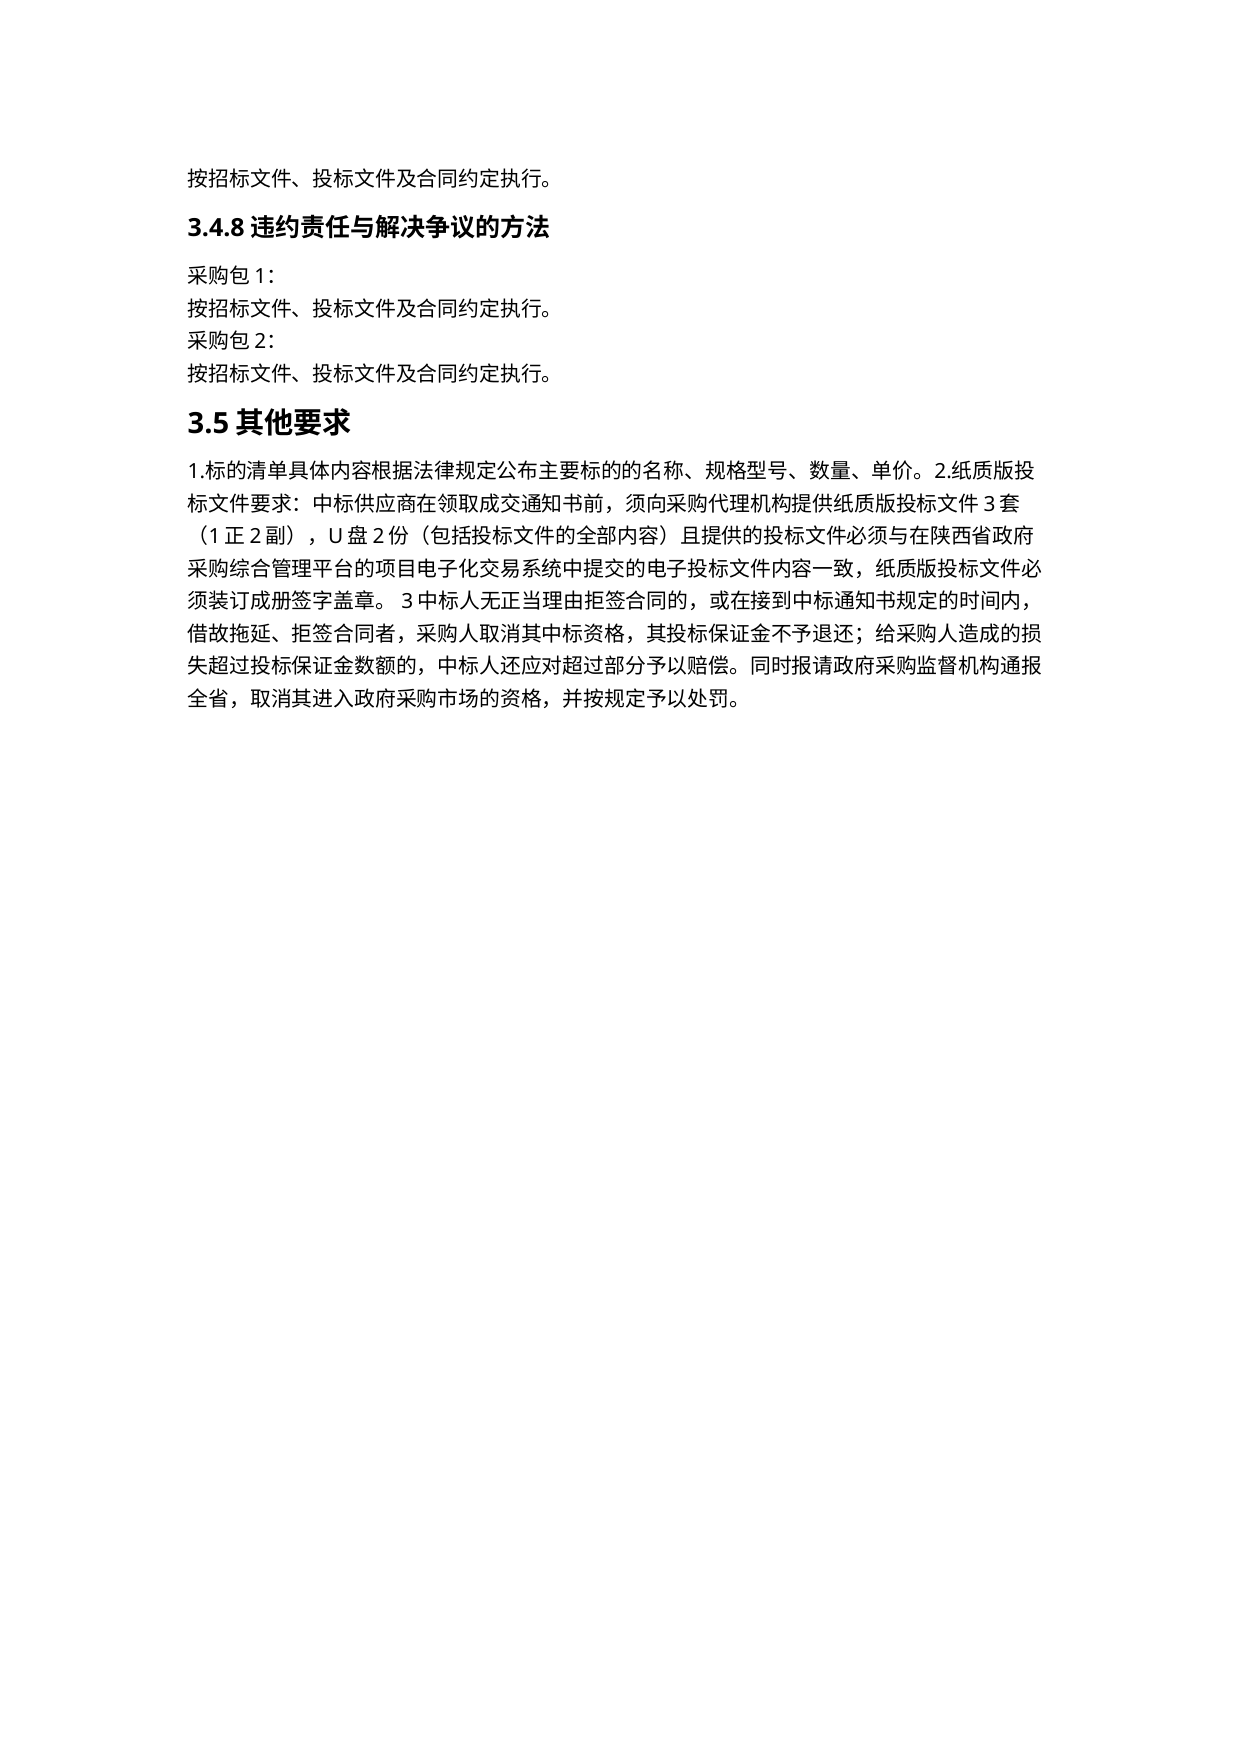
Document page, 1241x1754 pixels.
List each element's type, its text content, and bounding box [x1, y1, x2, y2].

text 采购包1： [187, 259, 1053, 292]
text 采购包2： [187, 324, 1053, 357]
text 3.4.8违约责任与解决争议的方法 [187, 194, 1053, 259]
text 按招标文件、投标文件及合同约定执行。 [187, 357, 1053, 389]
text 3.5其他要求 [187, 389, 1053, 454]
text 1.标的清单具体内容根据法律规定公布主要标的的名称、规格型号、数量、单价。2.纸质版投标文件要求：中标供应商在领取成交通知书前，须向采购代理机构提供纸质版投标文件3套（1正2副），U盘2份（包括投标文件的全部内容）且提供的投标文件必须与在陕西省政府采购综合管理平台的项目电子化交易系统中提交的电子投标文件内容一致，纸质版投标文件必须装订成册签字盖章。 3中标人无正当理由拒签合同的，或在接到中标通知书规定的时间内，借故拖延、拒签合同者，采购人取消其中标资格，其投标保证金不予退还；给采购人造成的损失超过投标保证金数额的，中标人还应对超过部分予以赔偿。同时报请政府采购监督机构通报全省，取消其进入政府采购市场的资格，并按规定予以处罚。 [187, 454, 1053, 714]
text 按招标文件、投标文件及合同约定执行。 [187, 162, 1053, 194]
text 按招标文件、投标文件及合同约定执行。 [187, 292, 1053, 324]
